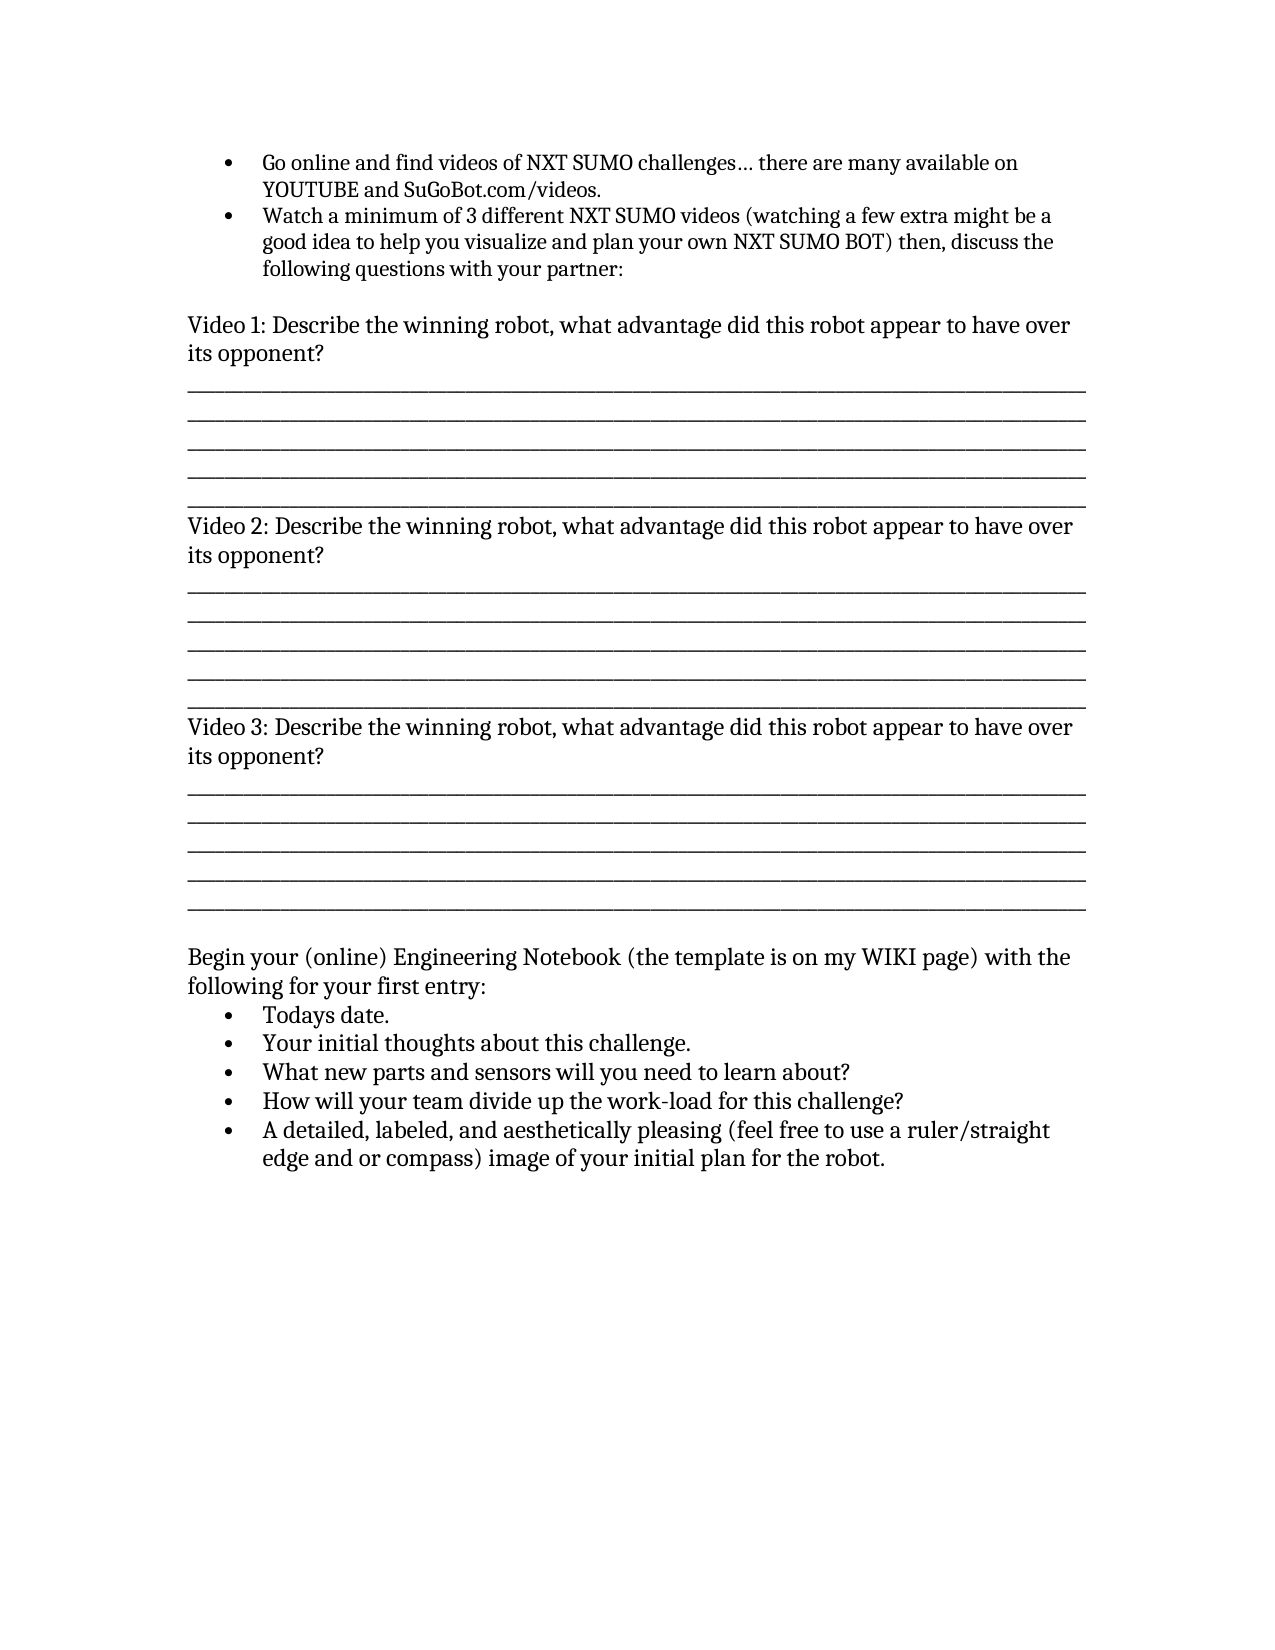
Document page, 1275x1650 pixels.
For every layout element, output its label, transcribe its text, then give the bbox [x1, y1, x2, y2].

list A detailed, labeled, and aesthetically pleasing (feel free to use a ruler/straight edge and or compass) image of your initial plan for the robot. [225, 1116, 1087, 1173]
text Video 2: Describe the winning robot, what advantage did this robot appear to have over its opponent? [187, 512, 1087, 569]
text Begin your (online) Engineering Notebook (the template is on my WIKI page) with the following for your first entry: [187, 943, 1087, 1001]
list What new parts and sensors will you need to learn about? [225, 1058, 1087, 1087]
list Todays date. [225, 1001, 1087, 1029]
list How will your team divide up the work-load for this challenge? [225, 1087, 1087, 1116]
text _____________________________________________________________________________________________________________________________________________________________________________________________________________________________________________________________________________________________________________________________________________________________________________________________________________________________________________________________________________________________________ [187, 569, 1087, 713]
text _____________________________________________________________________________________________________________________________________________________________________________________________________________________________________________________________________________________________________________________________________________________________________________________________________________________________________________________________________________________________________ [187, 771, 1087, 914]
text Video 1: Describe the winning robot, what advantage did this robot appear to have over its opponent? _____________________________________________________________________________________________________________________________________________________________________________________________________________________________________________________________________________________________________________________________________________________________________________________________________________________________________________________________________________________________________ [187, 311, 1087, 512]
text Video 3: Describe the winning robot, what advantage did this robot appear to have over its opponent? [187, 713, 1087, 771]
list Go online and find videos of NXT SUMO challenges… there are many available on YOUTUBE and SuGoBot.com/videos. [225, 150, 1087, 203]
list Watch a minimum of 3 different NXT SUMO videos (watching a few extra might be a good idea to help you visualize and plan your own NXT SUMO BOT) then, discuss the following questions with your partner: [225, 203, 1087, 282]
list Your initial thoughts about this challenge. [225, 1029, 1087, 1058]
